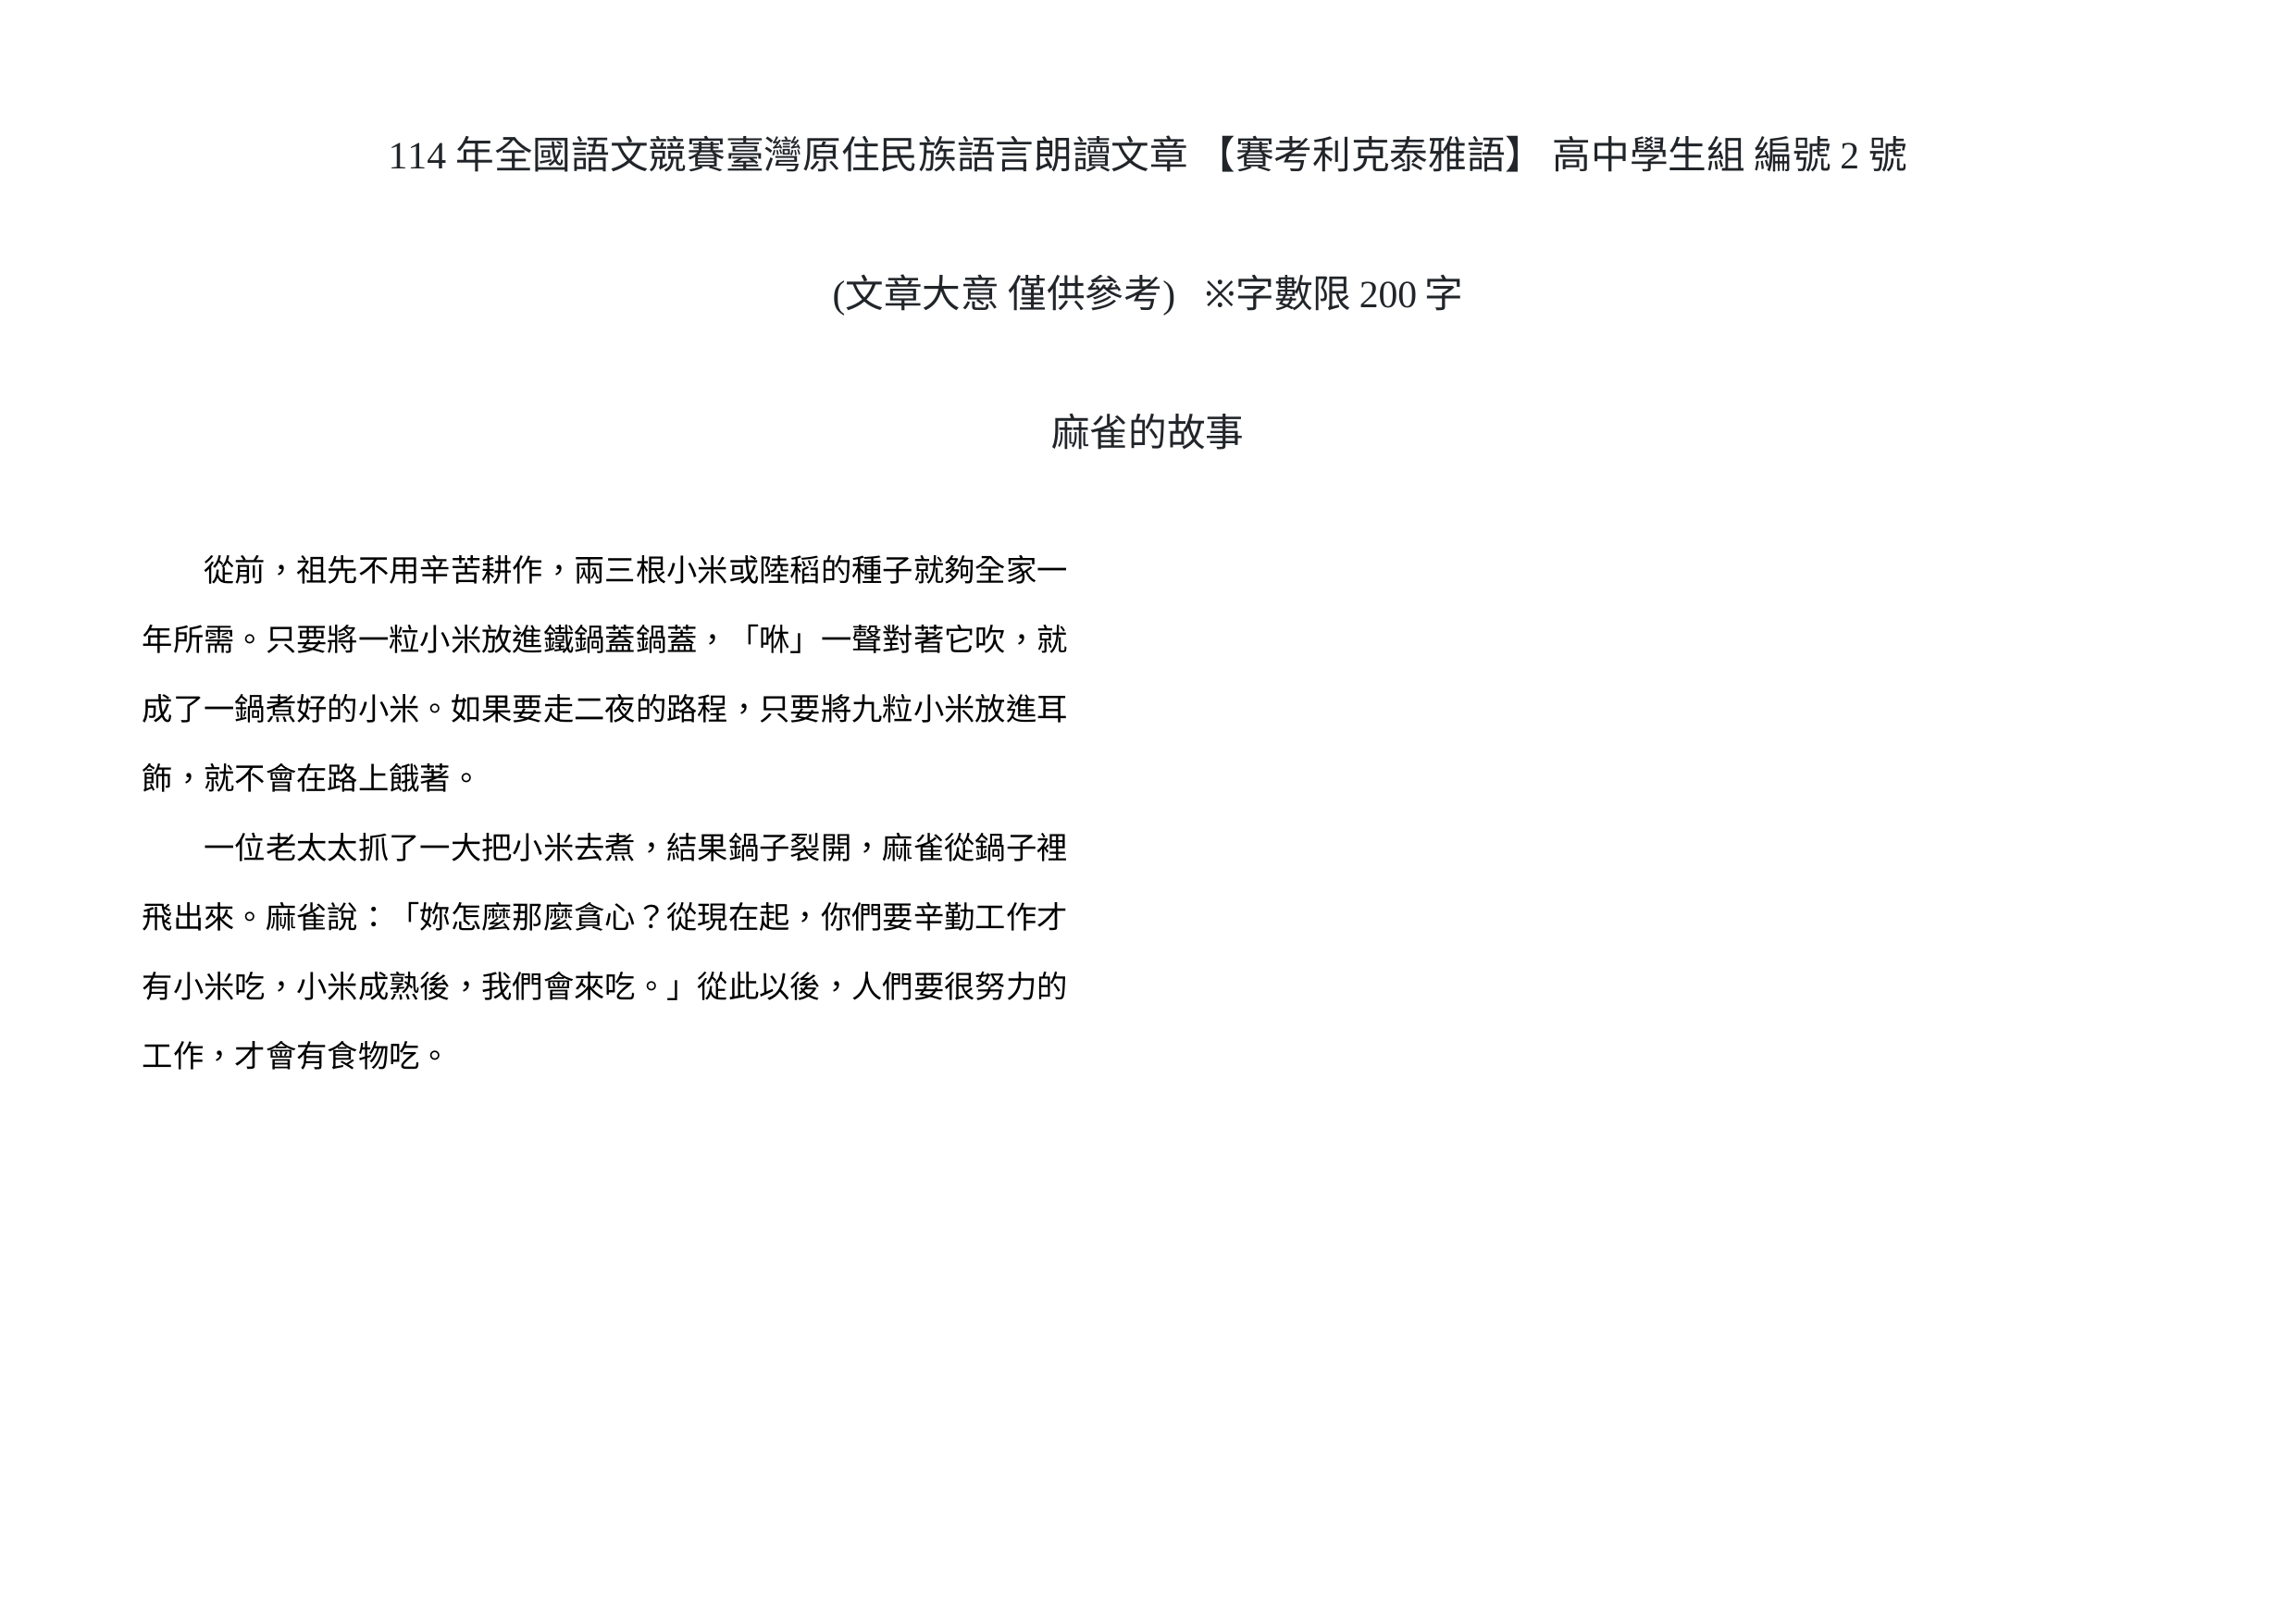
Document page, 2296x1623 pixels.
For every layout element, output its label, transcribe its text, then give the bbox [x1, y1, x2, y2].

text 一位老太太抓了一大把小米去煮，結果鍋子裂開，麻雀從鍋子裡飛出來。麻雀說：「妳怎麼那麼貪心？從現在起，你們要辛勤工作才有小米吃，小米成熟後，我們會來吃。」從此以後，人們要很努力的工作，才會有食物吃。 [142, 812, 1090, 1089]
text 從前，祖先不用辛苦耕作，兩三根小米或陸稻的種子就夠全家一年所需。只要將一粒小米放進鐵鍋蓋鍋蓋，「咻」一聲對著它吹，就成了一鍋煮好的小米。如果要走二夜的路程，只要將九粒小米放進耳飾，就不會在路上餓著。 [142, 534, 1090, 812]
text (文章大意 僅供參考) ※字數限200字 [142, 256, 2153, 326]
text 麻雀的故事 [142, 395, 2153, 465]
text 114 年全國語文競賽臺灣原住民族語言朗讀文章 【賽考利克泰雅語】 高中學生組 編號 2 號 [142, 118, 2153, 187]
